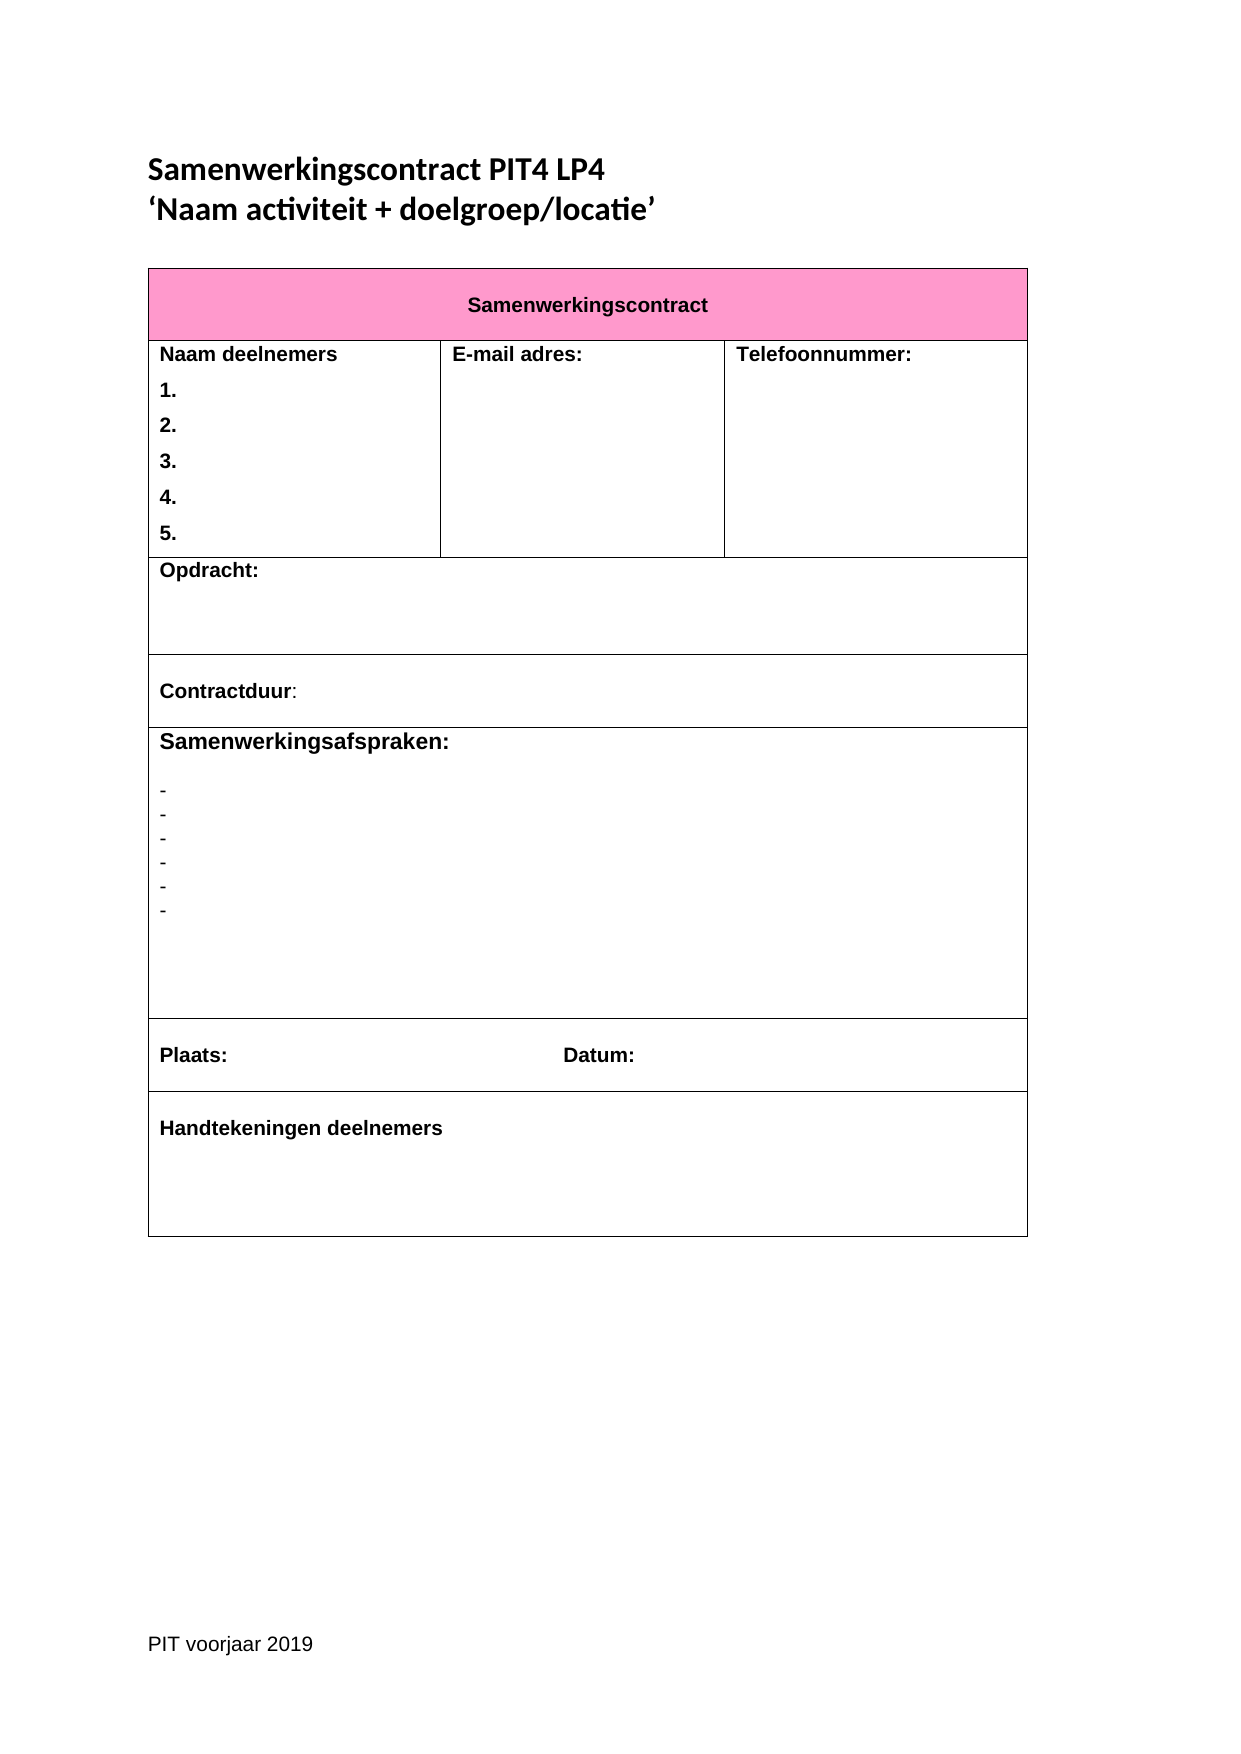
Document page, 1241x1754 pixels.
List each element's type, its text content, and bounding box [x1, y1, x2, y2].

table_cell Contractduur: [149, 655, 1027, 727]
table_cell Plaats: Datum: [149, 1019, 1027, 1091]
table_cell Handtekeningen deelnemers [149, 1092, 1027, 1236]
table_cell Naam deelnemers 1. 2. 3. 4. 5. [149, 341, 440, 557]
text ‘Naam activiteit + doelgroep/locatie’ [148, 188, 1093, 229]
table_header Samenwerkingscontract [149, 269, 1027, 340]
table_cell Opdracht: [149, 558, 1027, 654]
table_cell Telefoonnummer: [725, 341, 1027, 557]
text Samenwerkingscontract PIT4 LP4 [148, 148, 1093, 188]
table_cell Samenwerkingsafspraken: - - - - - - [149, 728, 1027, 1018]
table_cell E-mail adres: [441, 341, 724, 557]
